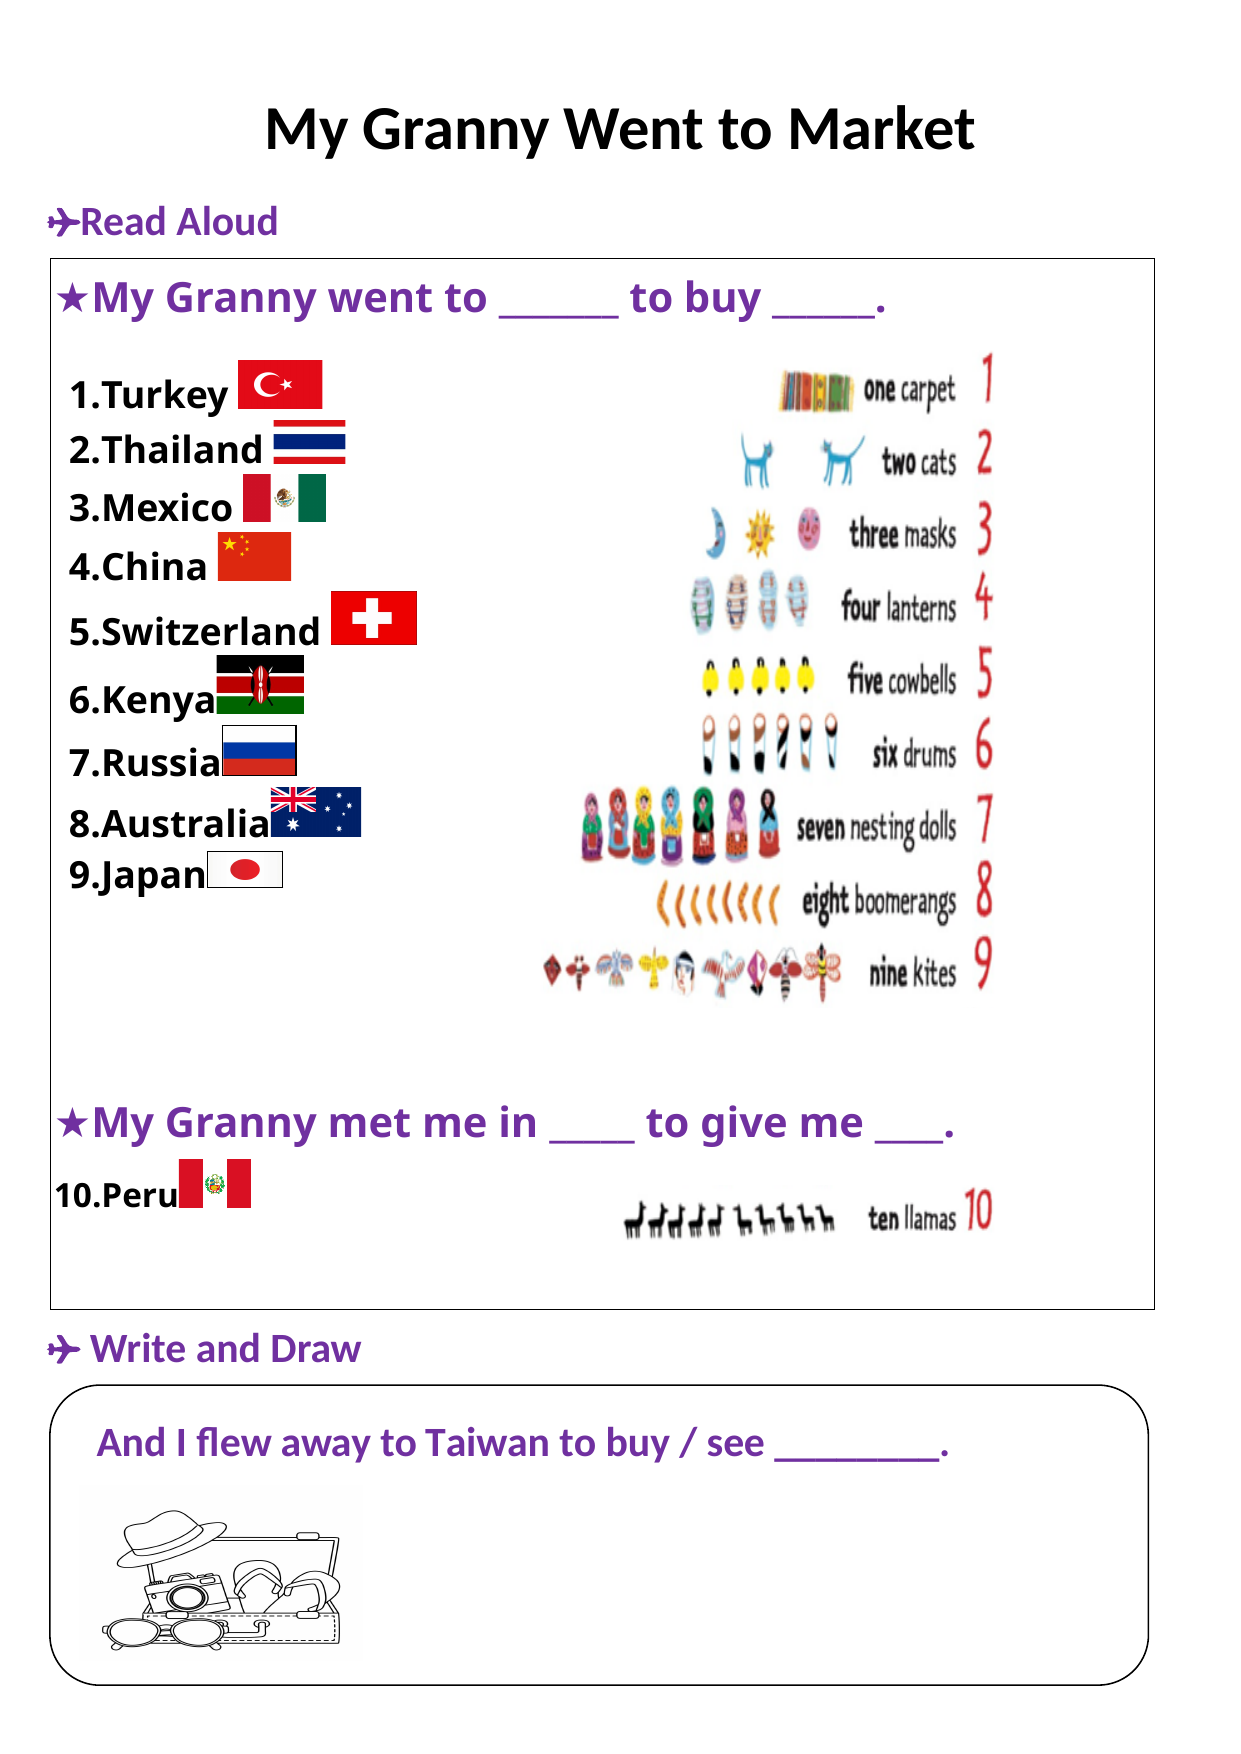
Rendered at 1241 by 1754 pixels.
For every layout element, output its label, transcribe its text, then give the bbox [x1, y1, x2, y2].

picture [208, 852, 282, 887]
picture [243, 474, 326, 522]
picture [79, 1485, 363, 1661]
picture [331, 591, 417, 645]
picture [178, 1159, 251, 1208]
text Read Aloud [47, 183, 1193, 258]
picture [217, 532, 292, 581]
text My Granny Went to Market [47, 71, 1193, 183]
text Write and Draw [47, 1310, 1193, 1385]
picture [273, 420, 346, 464]
picture [223, 726, 295, 775]
picture [216, 655, 304, 714]
table_header ★My Granny went to _______ to buy ______. ★My Granny met me in _____ to give me ____. 10.Peru [51, 259, 1154, 1309]
